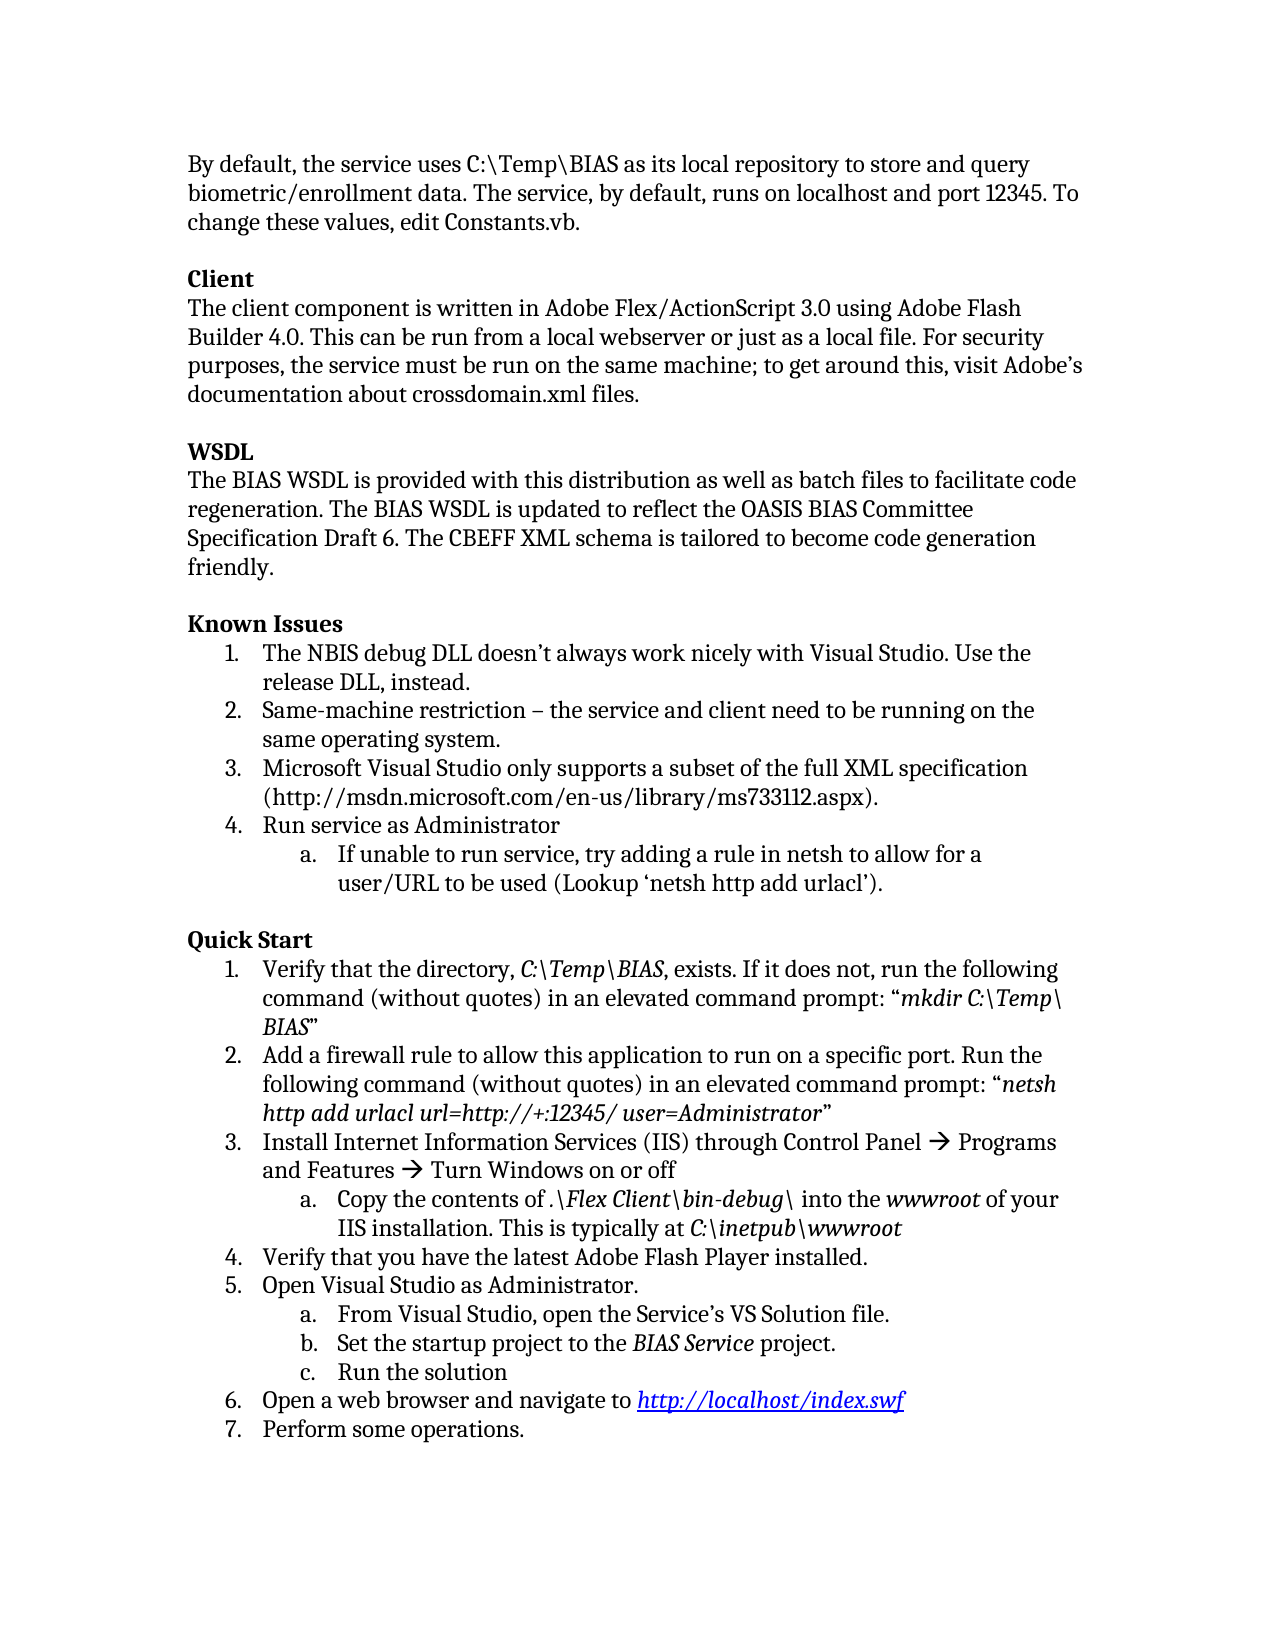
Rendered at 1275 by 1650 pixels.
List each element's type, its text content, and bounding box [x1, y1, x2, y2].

text Client [187, 265, 1087, 294]
list If unable to run service, try adding a rule in netsh to allow for a user/URL to be used (Lookup ‘netsh http add urlacl’). [300, 840, 1087, 897]
list Copy the contents of .\Flex Client\bin-debug\ into the wwwroot of your IIS installation. This is typically at C:\inetpub\wwwroot [300, 1185, 1087, 1242]
text By default, the service uses C:\Temp\BIAS as its local repository to store and query biometric/enrollment data. The service, by default, runs on localhost and port 12345. To change these values, edit Constants.vb. [187, 150, 1087, 236]
list Install Internet Information Services (IIS) through Control Panel Programs and Features Turn Windows on or off [225, 1127, 1087, 1185]
list Add a firewall rule to allow this application to run on a specific port. Run the following command (without quotes) in an elevated command prompt: “netsh http add urlacl url=http://+:12345/ user=Administrator” [225, 1041, 1087, 1127]
text The client component is written in Adobe Flex/ActionScript 3.0 using Adobe Flash Builder 4.0. This can be run from a local webserver or just as a local file. For security purposes, the service must be run on the same machine; to get around this, visit Adobe’s documentation about crossdomain.xml files. [187, 294, 1087, 409]
text Known Issues [187, 610, 1087, 639]
list Open Visual Studio as Administrator. [225, 1271, 1087, 1300]
text Quick Start [187, 926, 1087, 955]
list Open a web browser and navigate to http://localhost/index.swf [225, 1386, 1087, 1415]
list From Visual Studio, open the Service’s VS Solution file. [300, 1300, 1087, 1329]
list Perform some operations. [225, 1415, 1087, 1444]
list The NBIS debug DLL doesn’t always work nicely with Visual Studio. Use the release DLL, instead. [225, 639, 1087, 696]
list Same-machine restriction – the service and client need to be running on the same operating system. [225, 696, 1087, 754]
list Run service as Administrator [225, 811, 1087, 840]
list Run the solution [300, 1357, 1087, 1386]
list Microsoft Visual Studio only supports a subset of the full XML specification (http://msdn.microsoft.com/en-us/library/ms733112.aspx). [225, 754, 1087, 811]
text WSDL [187, 437, 1087, 466]
list Verify that the directory, C:\Temp\BIAS, exists. If it does not, run the following command (without quotes) in an elevated command prompt: “mkdir C:\Temp\BIAS” [225, 955, 1087, 1041]
text The BIAS WSDL is provided with this distribution as well as batch files to facilitate code regeneration. The BIAS WSDL is updated to reflect the OASIS BIAS Committee Specification Draft 6. The CBEFF XML schema is tailored to become code generation friendly. [187, 466, 1087, 581]
list Set the startup project to the BIAS Service project. [300, 1329, 1087, 1357]
list Verify that you have the latest Adobe Flash Player installed. [225, 1242, 1087, 1271]
